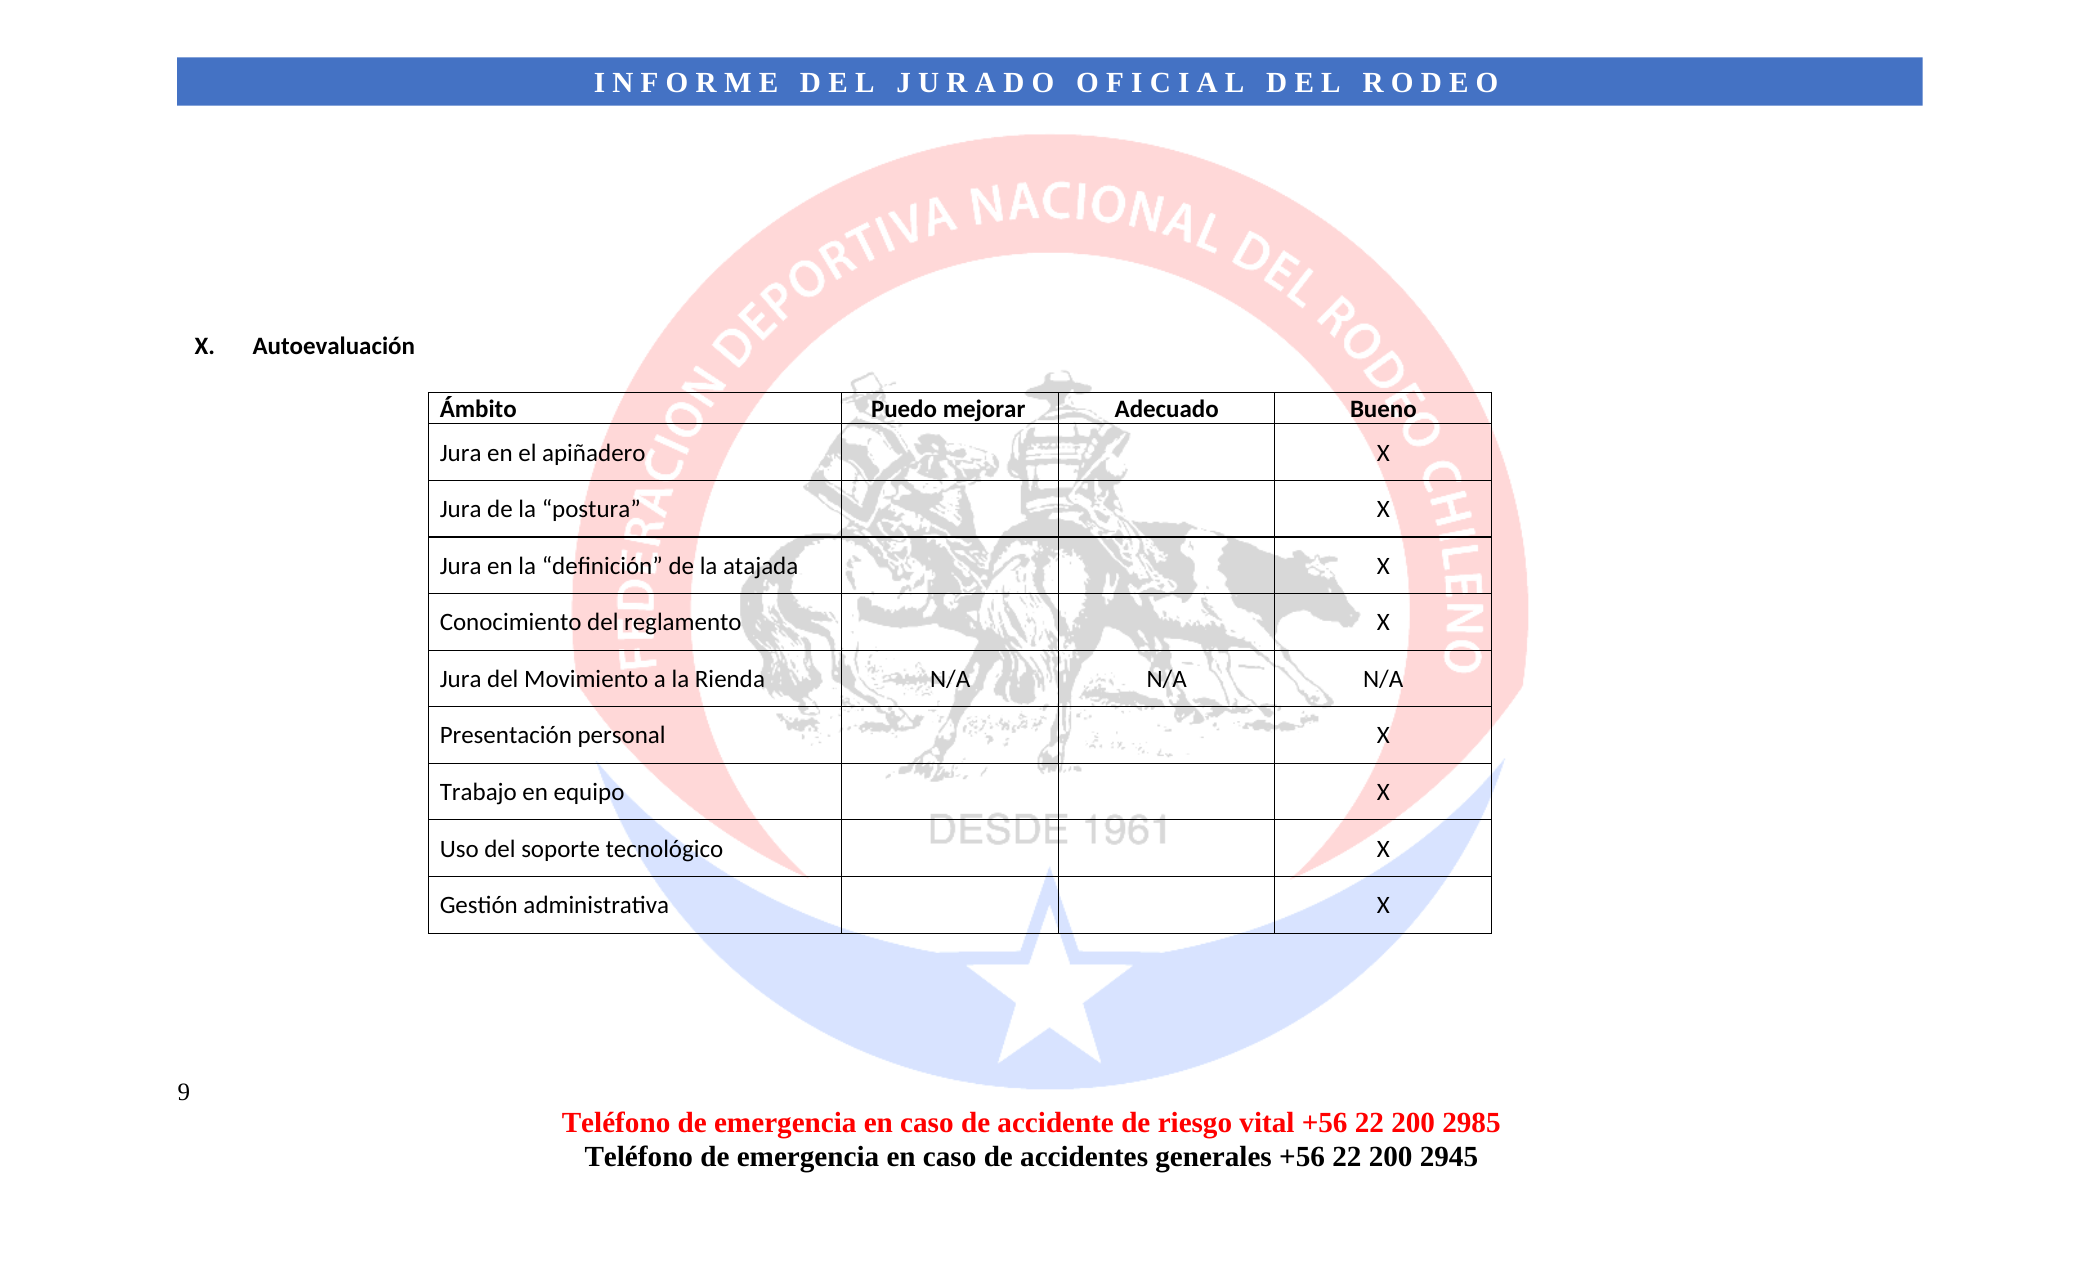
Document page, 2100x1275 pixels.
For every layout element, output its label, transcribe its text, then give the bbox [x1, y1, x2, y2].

table_cell [842, 764, 1058, 819]
table_cell Gestión administrativa [429, 877, 841, 932]
table_cell [1059, 481, 1274, 536]
table_cell Jura en la “definición” de la atajada [429, 538, 841, 593]
table_cell N/A [842, 651, 1058, 706]
table_cell X [1275, 538, 1491, 593]
table_cell [1059, 594, 1274, 649]
table_cell Jura del Movimiento a la Rienda [429, 651, 841, 706]
table_cell Jura de la “postura” [429, 481, 841, 536]
table_cell X [1275, 877, 1491, 932]
table_cell [1059, 877, 1274, 932]
table_cell Trabajo en equipo [429, 764, 841, 819]
table_cell X [1275, 707, 1491, 763]
table_cell X [1275, 820, 1491, 876]
table_cell N/A [1275, 651, 1491, 706]
table_cell Uso del soporte tecnológico [429, 820, 841, 876]
table_cell Conocimiento del reglamento [429, 594, 841, 649]
list Autoevaluación [215, 331, 1716, 361]
table_cell X [1275, 764, 1491, 819]
table_cell [1059, 707, 1274, 763]
table_cell [842, 877, 1058, 932]
table_cell [842, 820, 1058, 876]
table_cell [1059, 424, 1274, 480]
table_cell [1059, 764, 1274, 819]
table_header Puedo mejorar [842, 393, 1058, 423]
table_cell X [1275, 594, 1491, 649]
table_cell Jura en el apiñadero [429, 424, 841, 480]
table_cell X [1275, 481, 1491, 536]
table_cell [842, 594, 1058, 649]
table_header Bueno [1275, 393, 1491, 423]
table_cell [842, 424, 1058, 480]
table_cell [842, 481, 1058, 536]
table_cell Presentación personal [429, 707, 841, 763]
table_header Ámbito [429, 393, 841, 423]
table_cell [842, 538, 1058, 593]
table_cell X [1275, 424, 1491, 480]
table_cell N/A [1059, 651, 1274, 706]
table_cell [1059, 538, 1274, 593]
table_cell [1059, 820, 1274, 876]
table_header Adecuado [1059, 393, 1274, 423]
table_cell [842, 707, 1058, 763]
